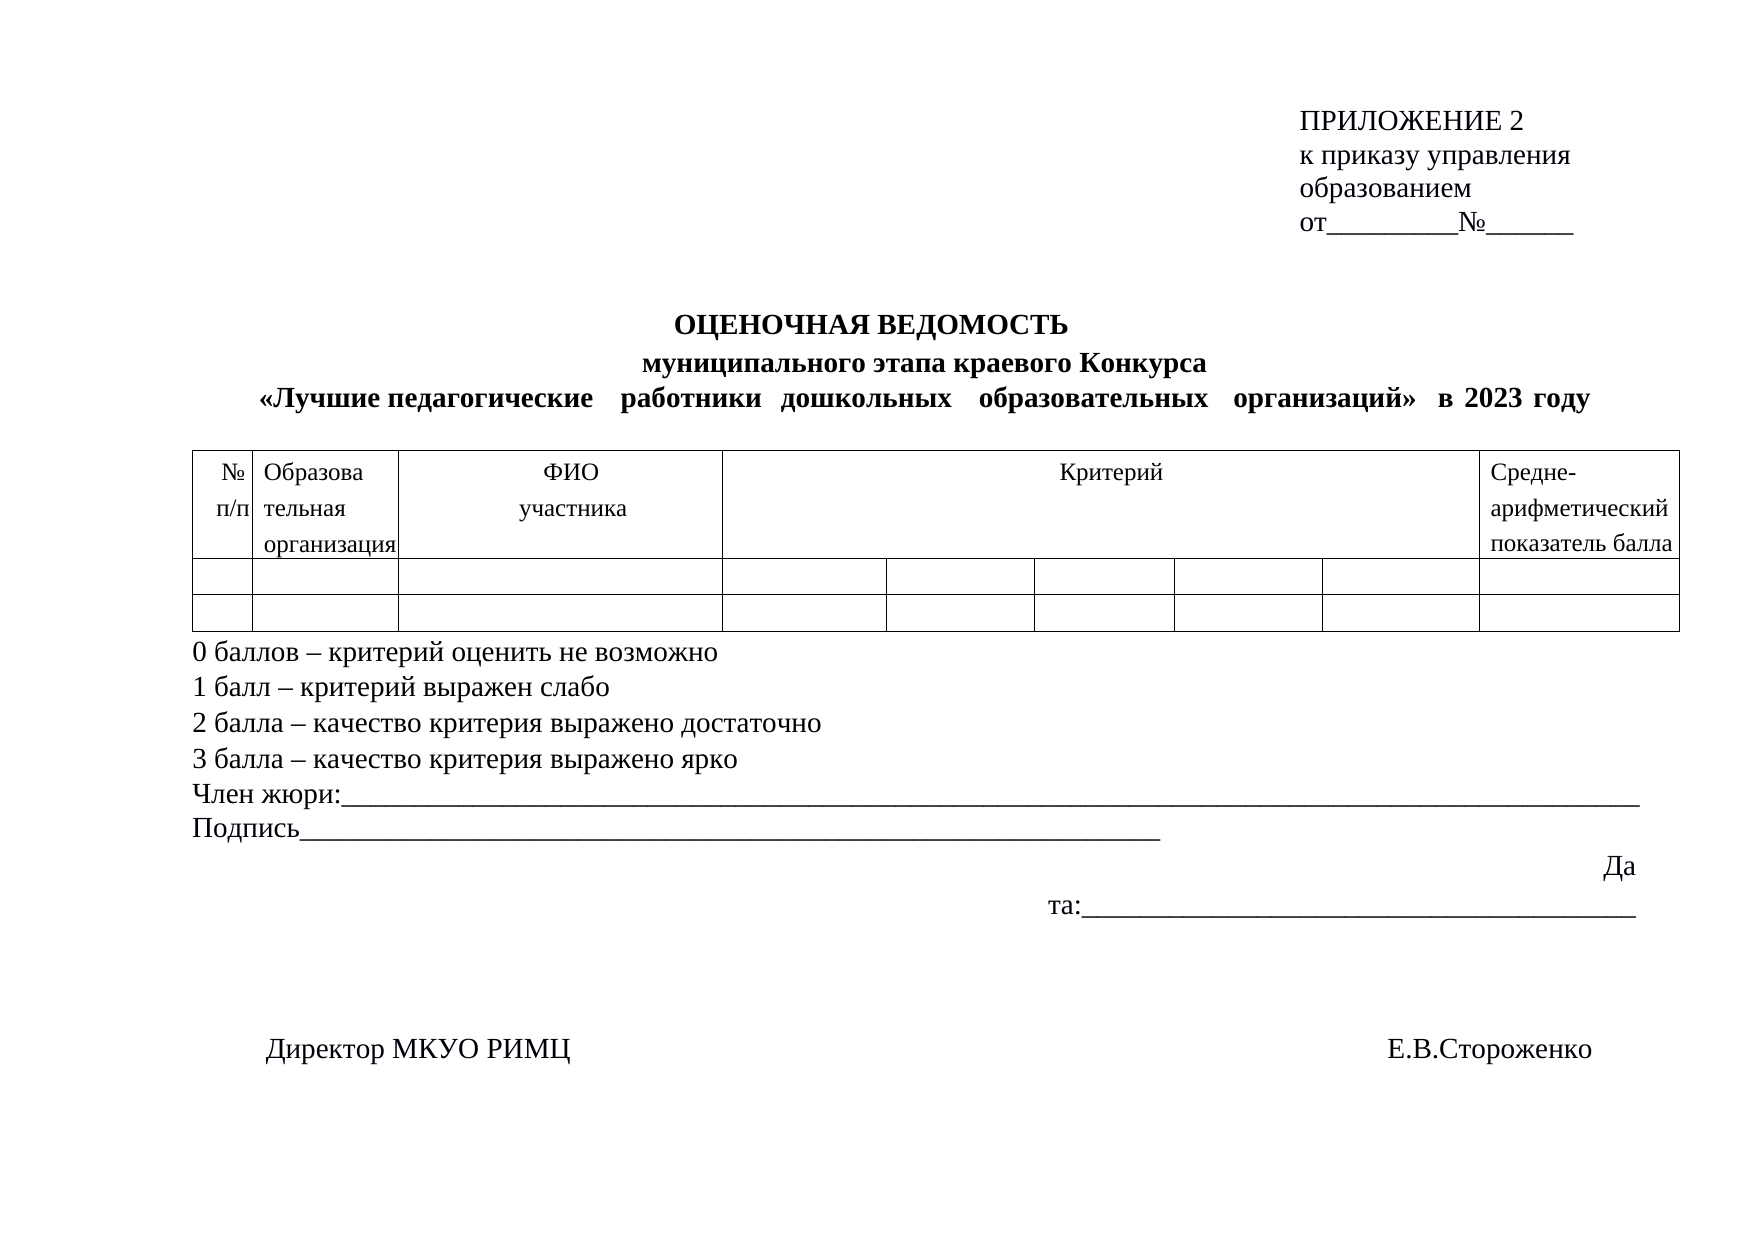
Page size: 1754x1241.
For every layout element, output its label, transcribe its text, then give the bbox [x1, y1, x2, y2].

table_cell [887, 595, 1034, 631]
table_cell [1035, 595, 1174, 631]
table_cell [193, 595, 252, 631]
table_cell [1323, 595, 1479, 631]
text Директор МКУО РИМЦ Е.В.Стороженко [147, 1032, 1636, 1065]
table_cell [1175, 595, 1322, 631]
table_header № п/п [193, 451, 252, 557]
table_cell [399, 595, 722, 631]
text к приказу управления [1299, 137, 1636, 171]
table_header Критерий [723, 451, 1479, 557]
table_cell [193, 559, 252, 594]
text от_________№______ [1299, 204, 1636, 238]
table_cell [1175, 559, 1322, 594]
text 1 балл – критерий выражен слабо [192, 667, 1657, 703]
table_cell [723, 595, 886, 631]
table_cell [887, 559, 1034, 594]
text 2 балла – качество критерия выражено достаточно [192, 703, 1657, 739]
table_cell [723, 559, 886, 594]
table_cell [1323, 559, 1479, 594]
table_cell [1035, 559, 1174, 594]
text Дата:______________________________________ [118, 848, 1636, 921]
text Член жюри:_________________________________________________________________________________________ [192, 774, 1657, 810]
text муниципального этапа краевого Конкурса [192, 343, 1657, 378]
text 3 балла – качество критерия выражено ярко [192, 739, 1657, 774]
table_header ФИО участника [399, 451, 722, 557]
table_cell [399, 559, 722, 594]
table_header Образова тельная организация [253, 451, 398, 557]
text ОЦЕНОЧНАЯ ВЕДОМОСТЬ [118, 298, 1624, 341]
table_cell [253, 559, 398, 594]
text 0 баллов – критерий оценить не возможно [192, 632, 1657, 667]
table_cell [1480, 595, 1679, 631]
table_header Средне-арифметический показатель балла [1480, 451, 1679, 557]
table_cell [1480, 559, 1679, 594]
text Подпись___________________________________________________________ [118, 810, 1636, 843]
text образованием [1299, 171, 1636, 204]
text «Лучшие педагогические работники дошкольных образовательных организаций» в 2023 году [192, 378, 1657, 414]
table_cell [253, 595, 398, 631]
text ПРИЛОЖЕНИЕ 2 [1299, 103, 1636, 137]
